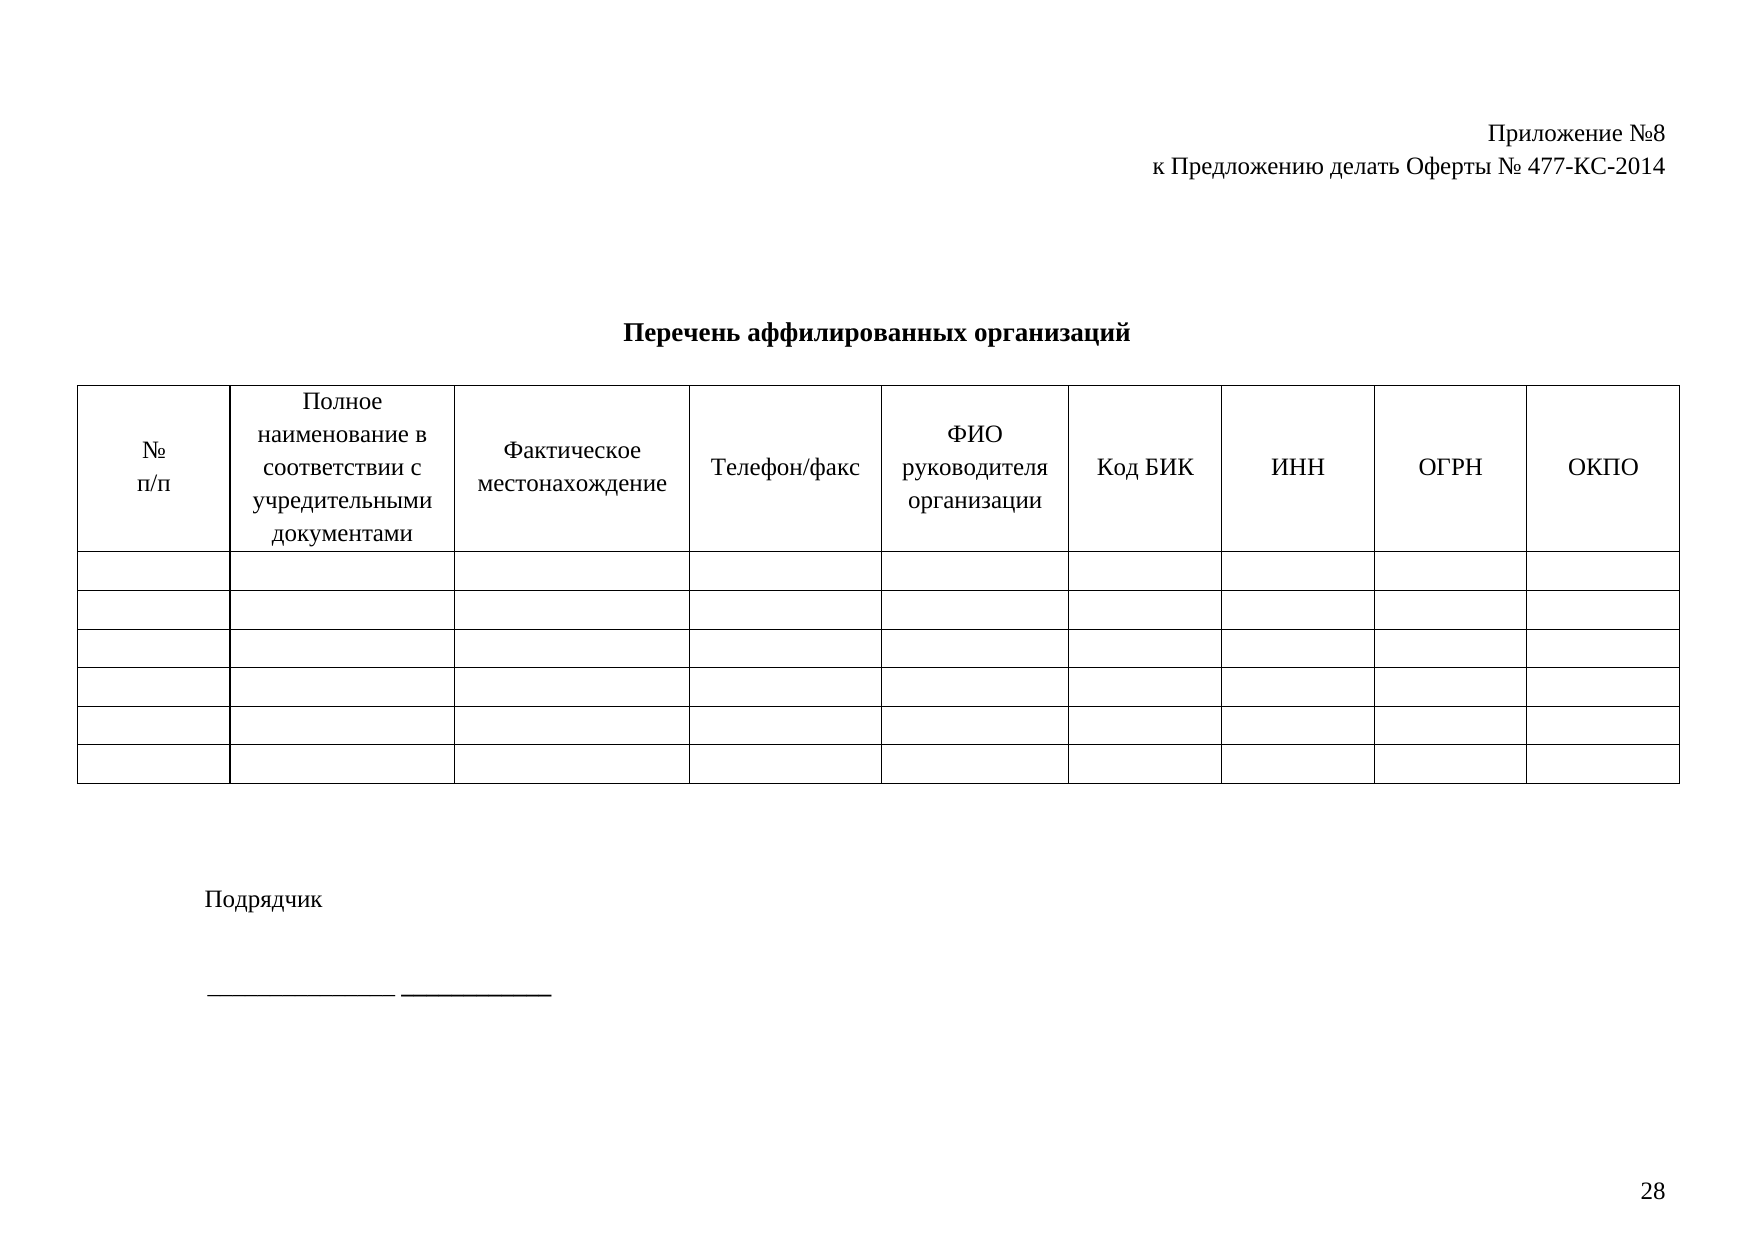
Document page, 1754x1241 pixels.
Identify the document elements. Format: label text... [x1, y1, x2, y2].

table_cell [1375, 630, 1526, 667]
table_cell [690, 552, 881, 590]
table_cell [1222, 707, 1374, 744]
table_cell [455, 552, 689, 590]
table_cell [1222, 668, 1374, 706]
table_cell [455, 668, 689, 706]
table_header ОГРН [1375, 386, 1526, 551]
table_cell [78, 745, 229, 783]
table_cell [231, 707, 454, 744]
table_cell [1222, 552, 1374, 590]
table_cell [1069, 745, 1221, 783]
table_cell [231, 552, 454, 590]
table_cell [882, 630, 1068, 667]
table_cell [1069, 552, 1221, 590]
table_cell [78, 668, 229, 706]
table_header ОКПО [1527, 386, 1679, 551]
table_cell [78, 707, 229, 744]
table_cell [1375, 745, 1526, 783]
table_cell [1527, 668, 1679, 706]
table_cell [1527, 745, 1679, 783]
table_cell [1375, 668, 1526, 706]
table_header ИНН [1222, 386, 1374, 551]
table_cell [690, 591, 881, 628]
text Перечень аффилированных организаций [89, 316, 1665, 347]
table_cell [1527, 630, 1679, 667]
table_header Код БИК [1069, 386, 1221, 551]
table_cell [882, 707, 1068, 744]
table_cell [78, 591, 229, 628]
table_cell [78, 552, 229, 590]
table_cell [1222, 630, 1374, 667]
text к Предложению делать Оферты № 477-КС-2014 [89, 151, 1665, 180]
table_cell [231, 745, 454, 783]
text Приложение №8 [89, 118, 1665, 147]
table_cell [1222, 745, 1374, 783]
table_cell [690, 668, 881, 706]
text _______________ ____________ [89, 971, 1665, 999]
table_cell [1375, 591, 1526, 628]
table_cell [455, 707, 689, 744]
table_cell [1069, 707, 1221, 744]
table_cell [455, 591, 689, 628]
table_cell [1069, 630, 1221, 667]
table_cell [231, 591, 454, 628]
table_cell [455, 630, 689, 667]
text Подрядчик [89, 884, 1665, 913]
table_cell [1527, 552, 1679, 590]
table_header Фактическое местонахождение [455, 386, 689, 551]
table_cell [882, 591, 1068, 628]
table_cell [690, 630, 881, 667]
table_cell [1069, 668, 1221, 706]
table_cell [690, 745, 881, 783]
table_cell [1527, 591, 1679, 628]
table_cell [231, 630, 454, 667]
table_cell [882, 552, 1068, 590]
table_cell [1069, 591, 1221, 628]
table_cell [231, 668, 454, 706]
table_cell [1222, 591, 1374, 628]
table_header Полное наименование в соответствии с учредительными документами [231, 386, 454, 551]
table_cell [1375, 552, 1526, 590]
table_cell [1375, 707, 1526, 744]
table_cell [882, 745, 1068, 783]
table_cell [1527, 707, 1679, 744]
table_cell [690, 707, 881, 744]
table_cell [882, 668, 1068, 706]
table_header Телефон/факс [690, 386, 881, 551]
table_cell [78, 630, 229, 667]
table_cell [455, 745, 689, 783]
table_header ФИО руководителя организации [882, 386, 1068, 551]
table_header № п/п [78, 386, 229, 551]
